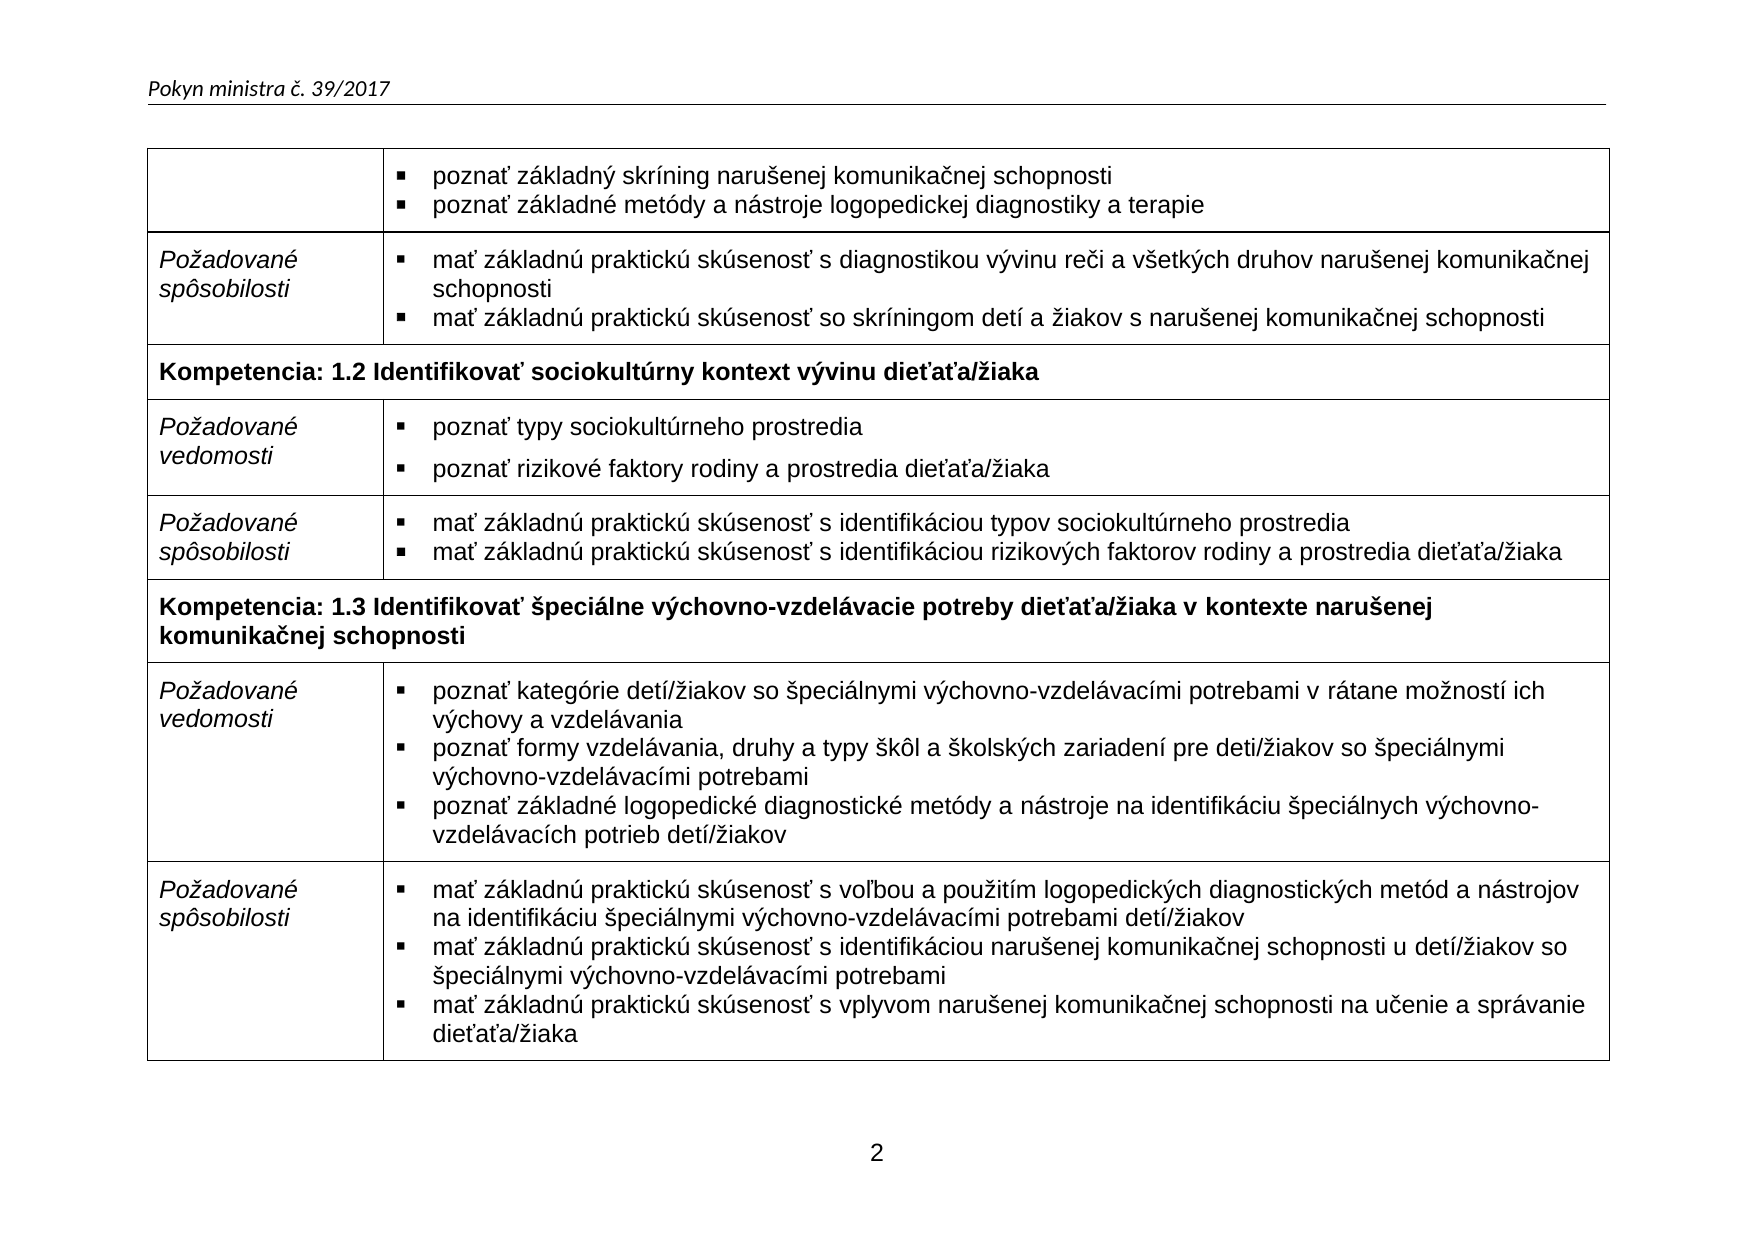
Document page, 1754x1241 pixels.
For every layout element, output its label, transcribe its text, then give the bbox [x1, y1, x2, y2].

table_cell Kompetencia: 1.3 Identifikovať špeciálne výchovno-vzdelávacie potreby dieťaťa/žiaka v kontexte narušenej komunikačnej schopnosti [148, 580, 1609, 662]
table_cell Požadované spôsobilosti [148, 233, 383, 344]
table_cell poznať typy sociokultúrneho prostredia poznať rizikové faktory rodiny a prostredia dieťaťa/žiaka [384, 400, 1609, 495]
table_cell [384, 149, 1609, 231]
table_cell Požadované vedomosti [148, 400, 383, 495]
table_cell Požadované vedomosti [148, 663, 383, 861]
table_cell poznať kategórie detí/žiakov so špeciálnymi výchovno-vzdelávacími potrebami v rátane možností ich výchovy a vzdelávania poznať formy vzdelávania, druhy a typy škôl a školských zariadení pre deti/žiakov so špeciálnymi výchovno-vzdelávacími potrebami poznať základné logopedické diagnostické metódy a nástroje na identifikáciu špeciálnych výchovno-vzdelávacích potrieb detí/žiakov [384, 663, 1609, 861]
table_cell Požadované spôsobilosti [148, 862, 383, 1060]
table_cell Kompetencia: 1.2 Identifikovať sociokultúrny kontext vývinu dieťaťa/žiaka [148, 345, 1609, 399]
table_cell mať základnú praktickú skúsenosť s identifikáciou typov sociokultúrneho prostredia mať základnú praktickú skúsenosť s identifikáciou rizikových faktorov rodiny a prostredia dieťaťa/žiaka [384, 496, 1609, 579]
table_cell Požadované spôsobilosti [148, 496, 383, 579]
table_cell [148, 149, 383, 231]
table_cell mať základnú praktickú skúsenosť s voľbou a použitím logopedických diagnostických metód a nástrojov na identifikáciu špeciálnymi výchovno-vzdelávacími potrebami detí/žiakov mať základnú praktickú skúsenosť s identifikáciou narušenej komunikačnej schopnosti u detí/žiakov so špeciálnymi výchovno-vzdelávacími potrebami mať základnú praktickú skúsenosť s vplyvom narušenej komunikačnej schopnosti na učenie a správanie dieťaťa/žiaka [384, 862, 1609, 1060]
table_cell mať základnú praktickú skúsenosť s diagnostikou vývinu reči a všetkých druhov narušenej komunikačnej schopnosti mať základnú praktickú skúsenosť so skríningom detí a žiakov s narušenej komunikačnej schopnosti [384, 233, 1609, 344]
